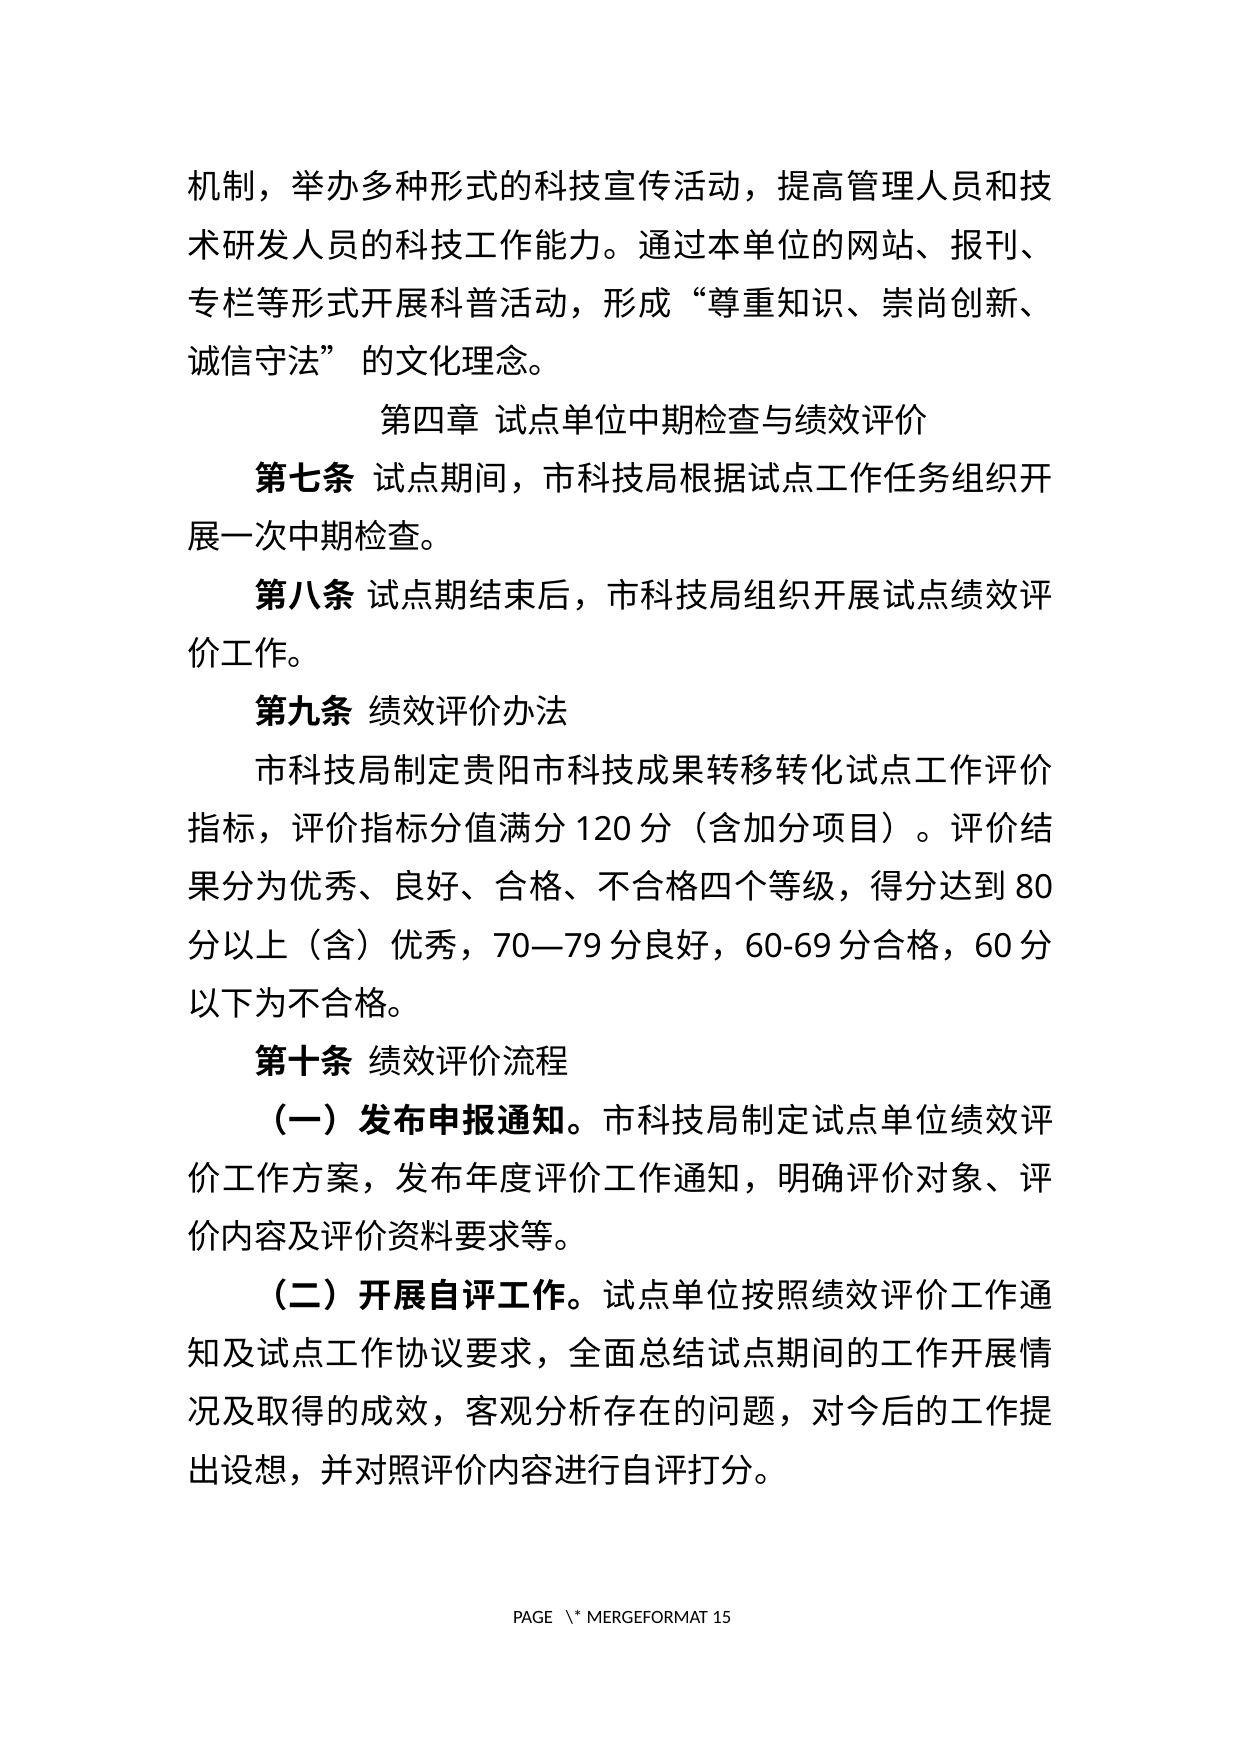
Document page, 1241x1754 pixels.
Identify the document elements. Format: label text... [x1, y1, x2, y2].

text 第十条 绩效评价流程 [187, 1027, 1053, 1085]
text 第八条 试点期结束后，市科技局组织开展试点绩效评价工作。 [187, 560, 1053, 677]
text 第七条 试点期间，市科技局根据试点工作任务组织开展一次中期检查。 [187, 444, 1053, 560]
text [187, 152, 1053, 385]
text （一）发布申报通知。市科技局制定试点单位绩效评价工作方案，发布年度评价工作通知，明确评价对象、评价内容及评价资料要求等。 [187, 1085, 1053, 1260]
text 第四章 试点单位中期检查与绩效评价 [187, 385, 1053, 444]
list 第九条 绩效评价办法 [187, 677, 1053, 735]
text 市科技局制定贵阳市科技成果转移转化试点工作评价指标，评价指标分值满分120分（含加分项目）。评价结果分为优秀、良好、合格、不合格四个等级，得分达到80分以上（含）优秀，70—79分良好，60-69分合格，60分以下为不合格。 [187, 735, 1053, 1027]
text （二）开展自评工作。试点单位按照绩效评价工作通知及试点工作协议要求，全面总结试点期间的工作开展情况及取得的成效，客观分析存在的问题，对今后的工作提出设想，并对照评价内容进行自评打分。 [187, 1260, 1053, 1558]
